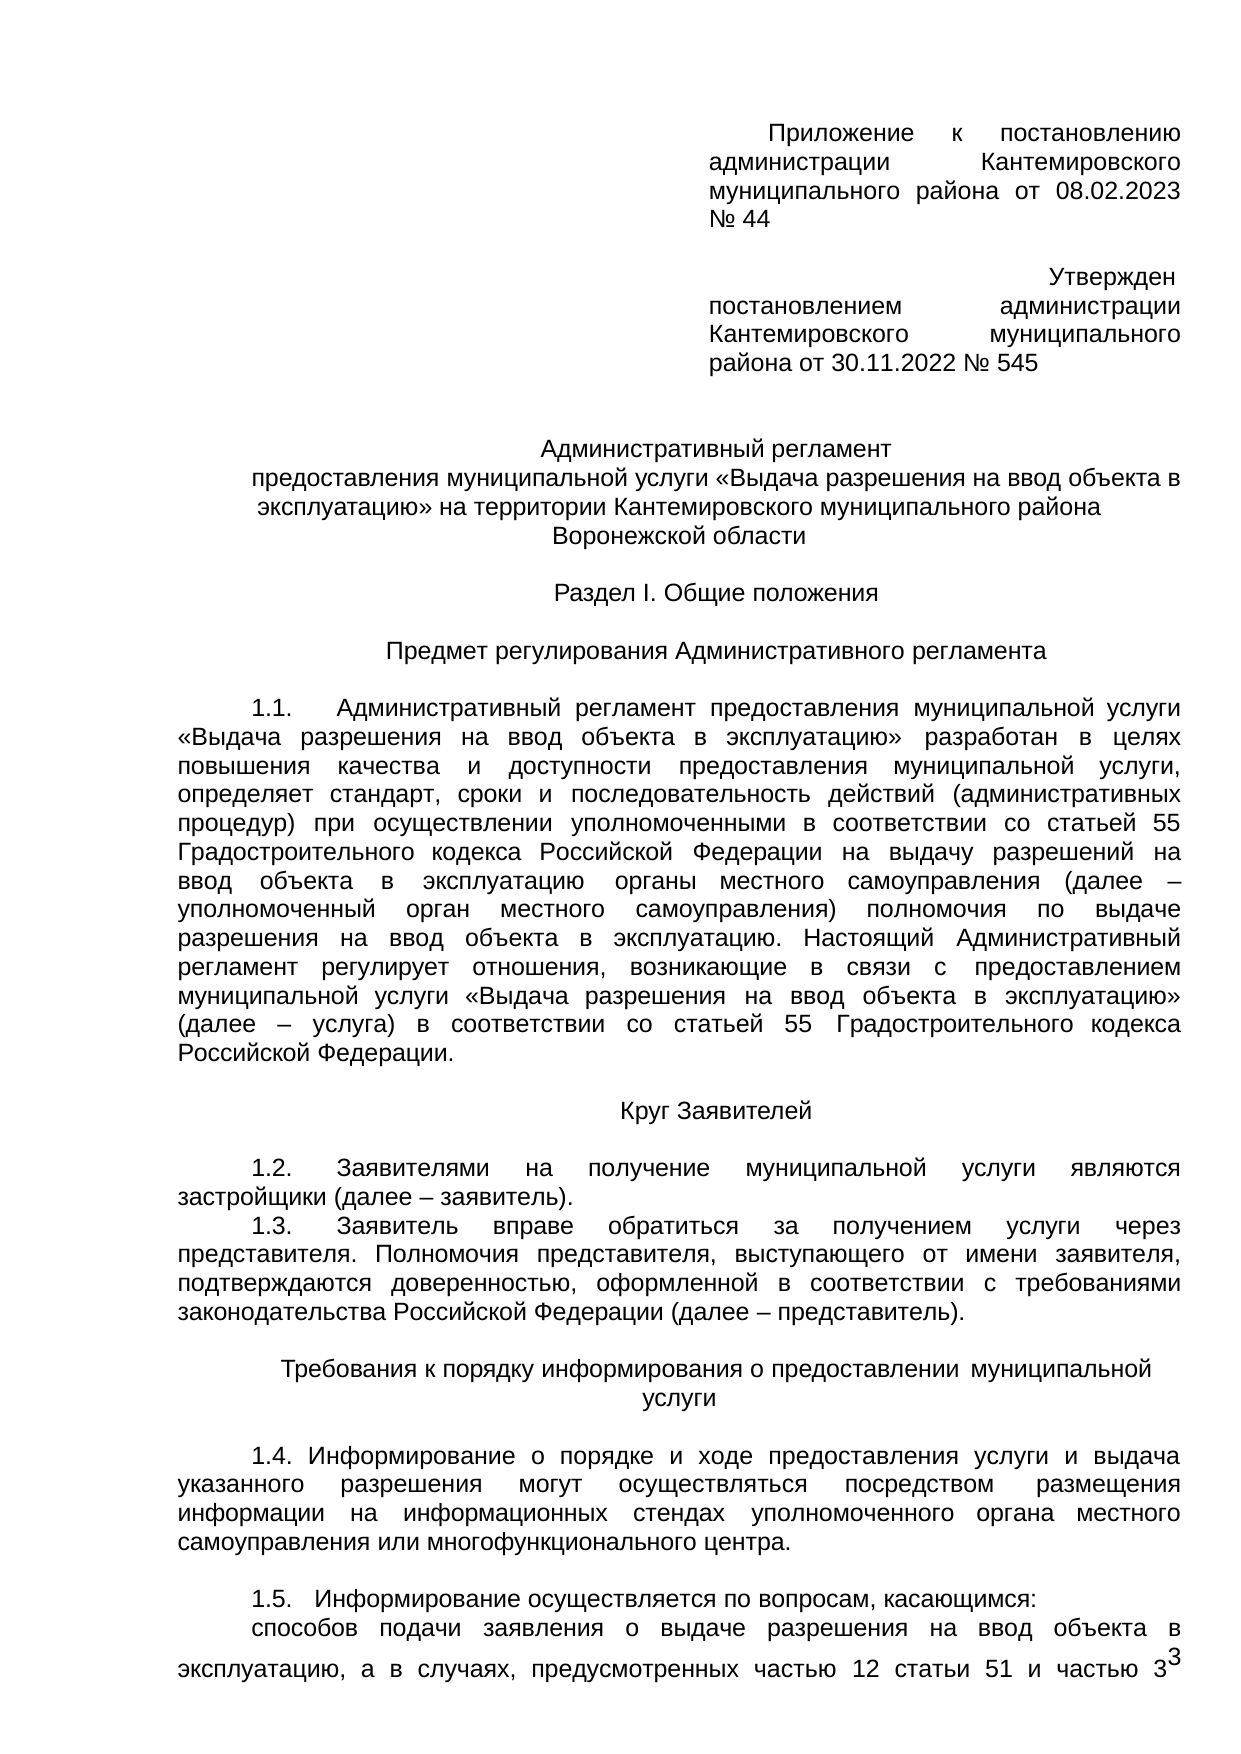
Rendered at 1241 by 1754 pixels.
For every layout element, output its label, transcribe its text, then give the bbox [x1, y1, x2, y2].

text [177, 1613, 1181, 1683]
text Предмет регулирования Административного регламента [177, 636, 1181, 664]
text 1.4. Информирование о порядке и ходе предоставления услуги и выдача указанного разрешения могут осуществляться посредством размещения информации на информационных стендах уполномоченного органа местного самоуправления или многофункционального центра. [177, 1441, 1181, 1556]
text Утвержден [709, 262, 1181, 291]
text Приложение к постановлению администрации Кантемировского муниципального района от 08.02.2023 № 44 [709, 118, 1181, 233]
list Заявитель вправе обратиться за получением услуги через представителя. Полномочия представителя, выступающего от имени заявителя, подтверждаются доверенностью, оформленной в соответствии с требованиями законодательства Российской Федерации (далее – представитель). [177, 1211, 1181, 1326]
list Заявителями на получение муниципальной услуги являются застройщики (далее – заявитель). [177, 1153, 1181, 1211]
list Административный регламент предоставления муниципальной услуги «Выдача разрешения на ввод объекта в эксплуатацию» разработан в целях повышения качества и доступности предоставления муниципальной услуги, определяет стандарт, сроки и последовательность действий (административных процедур) при осуществлении уполномоченными в соответствии со статьей 55 Градостроительного кодекса Российской Федерации на выдачу разрешений на ввод объекта в эксплуатацию органы местного самоуправления (далее – уполномоченный орган местного самоуправления) полномочия по выдаче разрешения на ввод объекта в эксплуатацию. Настоящий Административный регламент регулирует отношения, возникающие в связи с предоставлением муниципальной услуги «Выдача разрешения на ввод объекта в эксплуатацию» (далее – услуга) в соответствии со статьей 55 Градостроительного кодекса Российской Федерации. [177, 693, 1181, 1067]
subtitle Раздел I. Общие положения [177, 578, 1181, 607]
subtitle предоставления муниципальной услуги «Выдача разрешения на ввод объекта в эксплуатацию» на территории Кантемировского муниципального района Воронежской области [177, 463, 1181, 549]
text постановлением администрации Кантемировского муниципального района от 30.11.2022 № 545 [709, 291, 1181, 377]
list Информирование осуществляется по вопросам, касающимся: [177, 1584, 1181, 1613]
subtitle Круг Заявителей [177, 1096, 1181, 1124]
subtitle Административный регламент [177, 434, 1181, 463]
subtitle Требования к порядку информирования о предоставлении муниципальной услуги [177, 1354, 1181, 1412]
